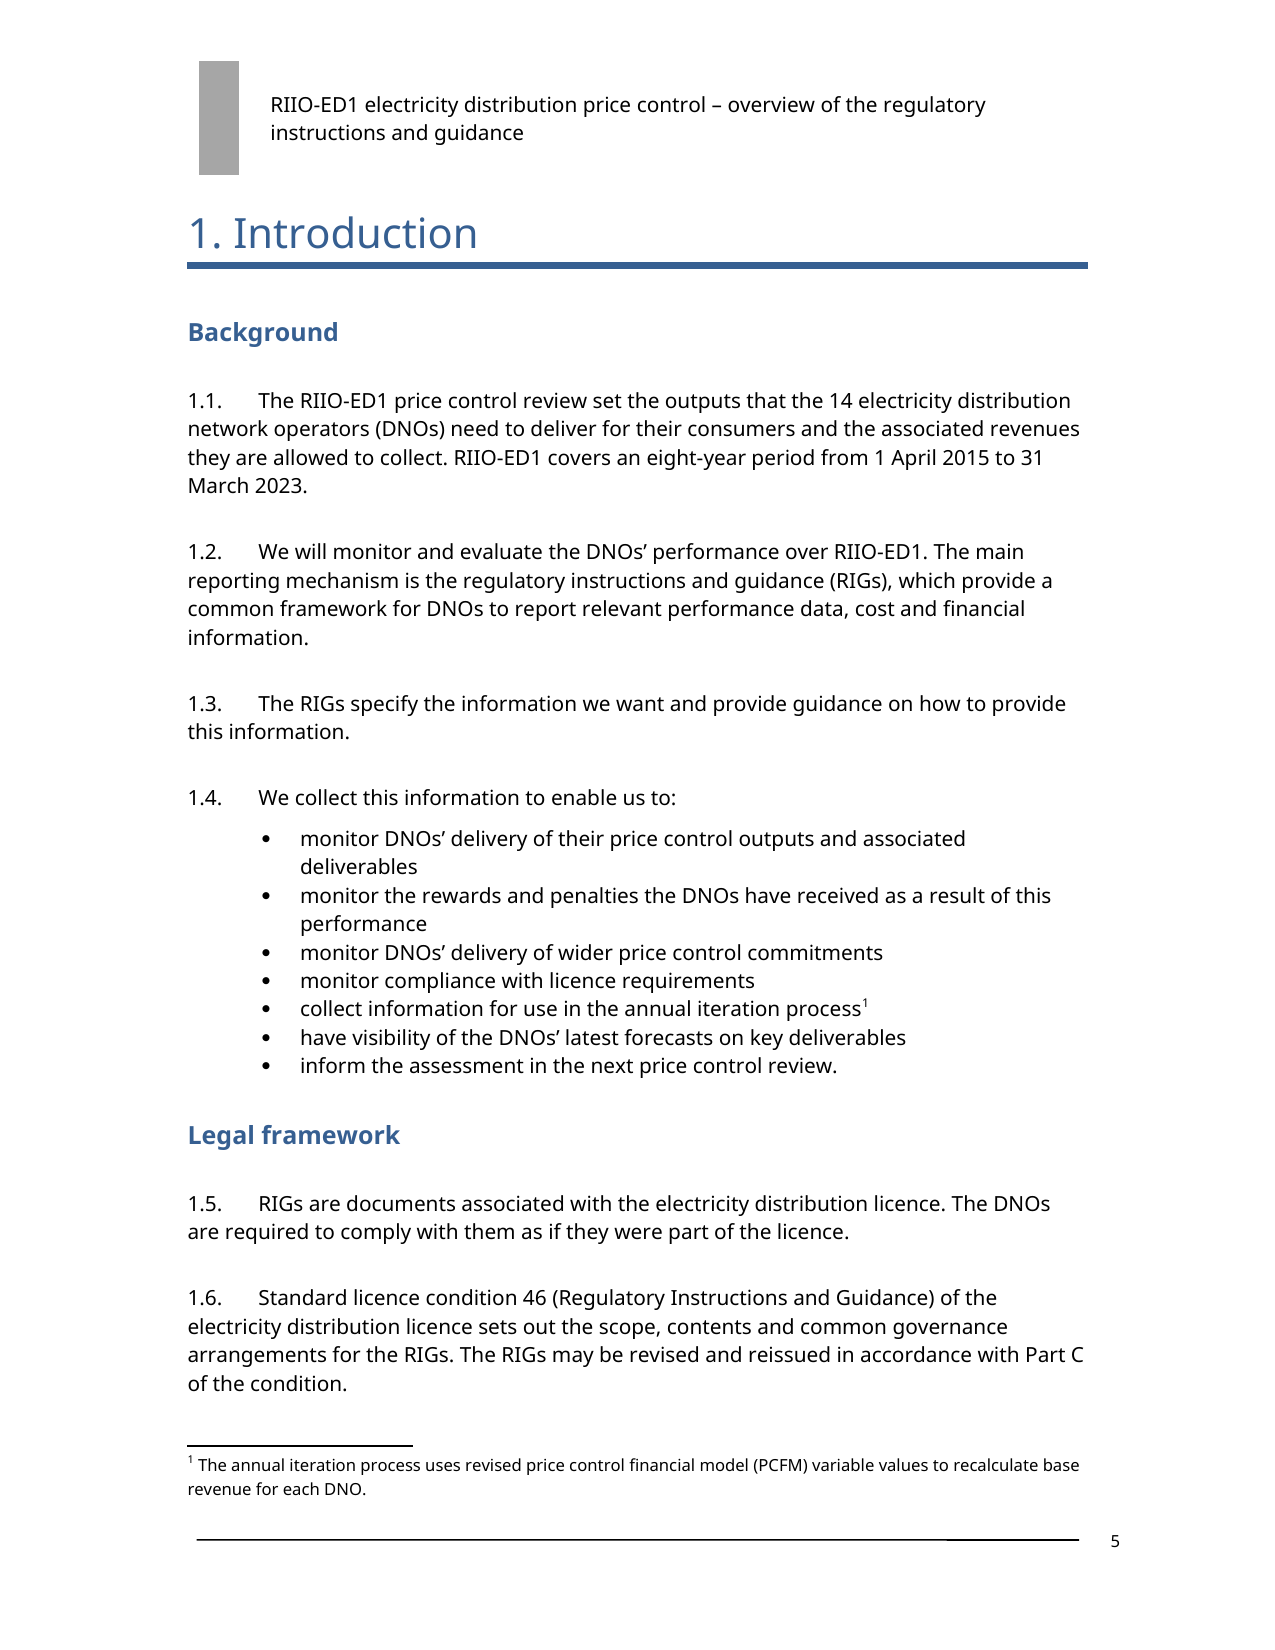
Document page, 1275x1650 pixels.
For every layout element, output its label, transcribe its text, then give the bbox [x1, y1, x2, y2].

text The RIGs specify the information we want and provide guidance on how to provide this information. [187, 689, 1088, 746]
text inform the assessment in the next price control review. [262, 1051, 1088, 1080]
text monitor the rewards and penalties the DNOs have received as a result of this performance [262, 881, 1088, 938]
subtitle Legal framework [187, 1117, 1088, 1151]
text RIGs are documents associated with the electricity distribution licence. The DNOs are required to comply with them as if they were part of the licence. [187, 1189, 1088, 1246]
text We will monitor and evaluate the DNOs’ performance over RIIO-ED1. The main reporting mechanism is the regulatory instructions and guidance (RIGs), which provide a common framework for DNOs to report relevant performance data, cost and financial information. [187, 537, 1088, 651]
text Standard licence condition 46 (Regulatory Instructions and Guidance) of the electricity distribution licence sets out the scope, contents and common governance arrangements for the RIGs. The RIGs may be revised and reissued in accordance with Part C of the condition. [187, 1283, 1088, 1397]
subtitle Background [187, 314, 1088, 349]
text collect information for use in the annual iteration process [262, 994, 1088, 1023]
text monitor compliance with licence requirements [262, 966, 1088, 994]
text monitor DNOs’ delivery of their price control outputs and associated deliverables [262, 824, 1088, 881]
text monitor DNOs’ delivery of wider price control commitments [262, 938, 1088, 966]
subtitle Introduction [187, 203, 1088, 262]
text We collect this information to enable us to: [187, 783, 1088, 811]
text The RIIO-ED1 price control review set the outputs that the 14 electricity distribution network operators (DNOs) need to deliver for their consumers and the associated revenues they are allowed to collect. RIIO-ED1 covers an eight-year period from 1 April 2015 to 31 March 2023. [187, 386, 1088, 500]
text have visibility of the DNOs’ latest forecasts on key deliverables [262, 1023, 1088, 1051]
